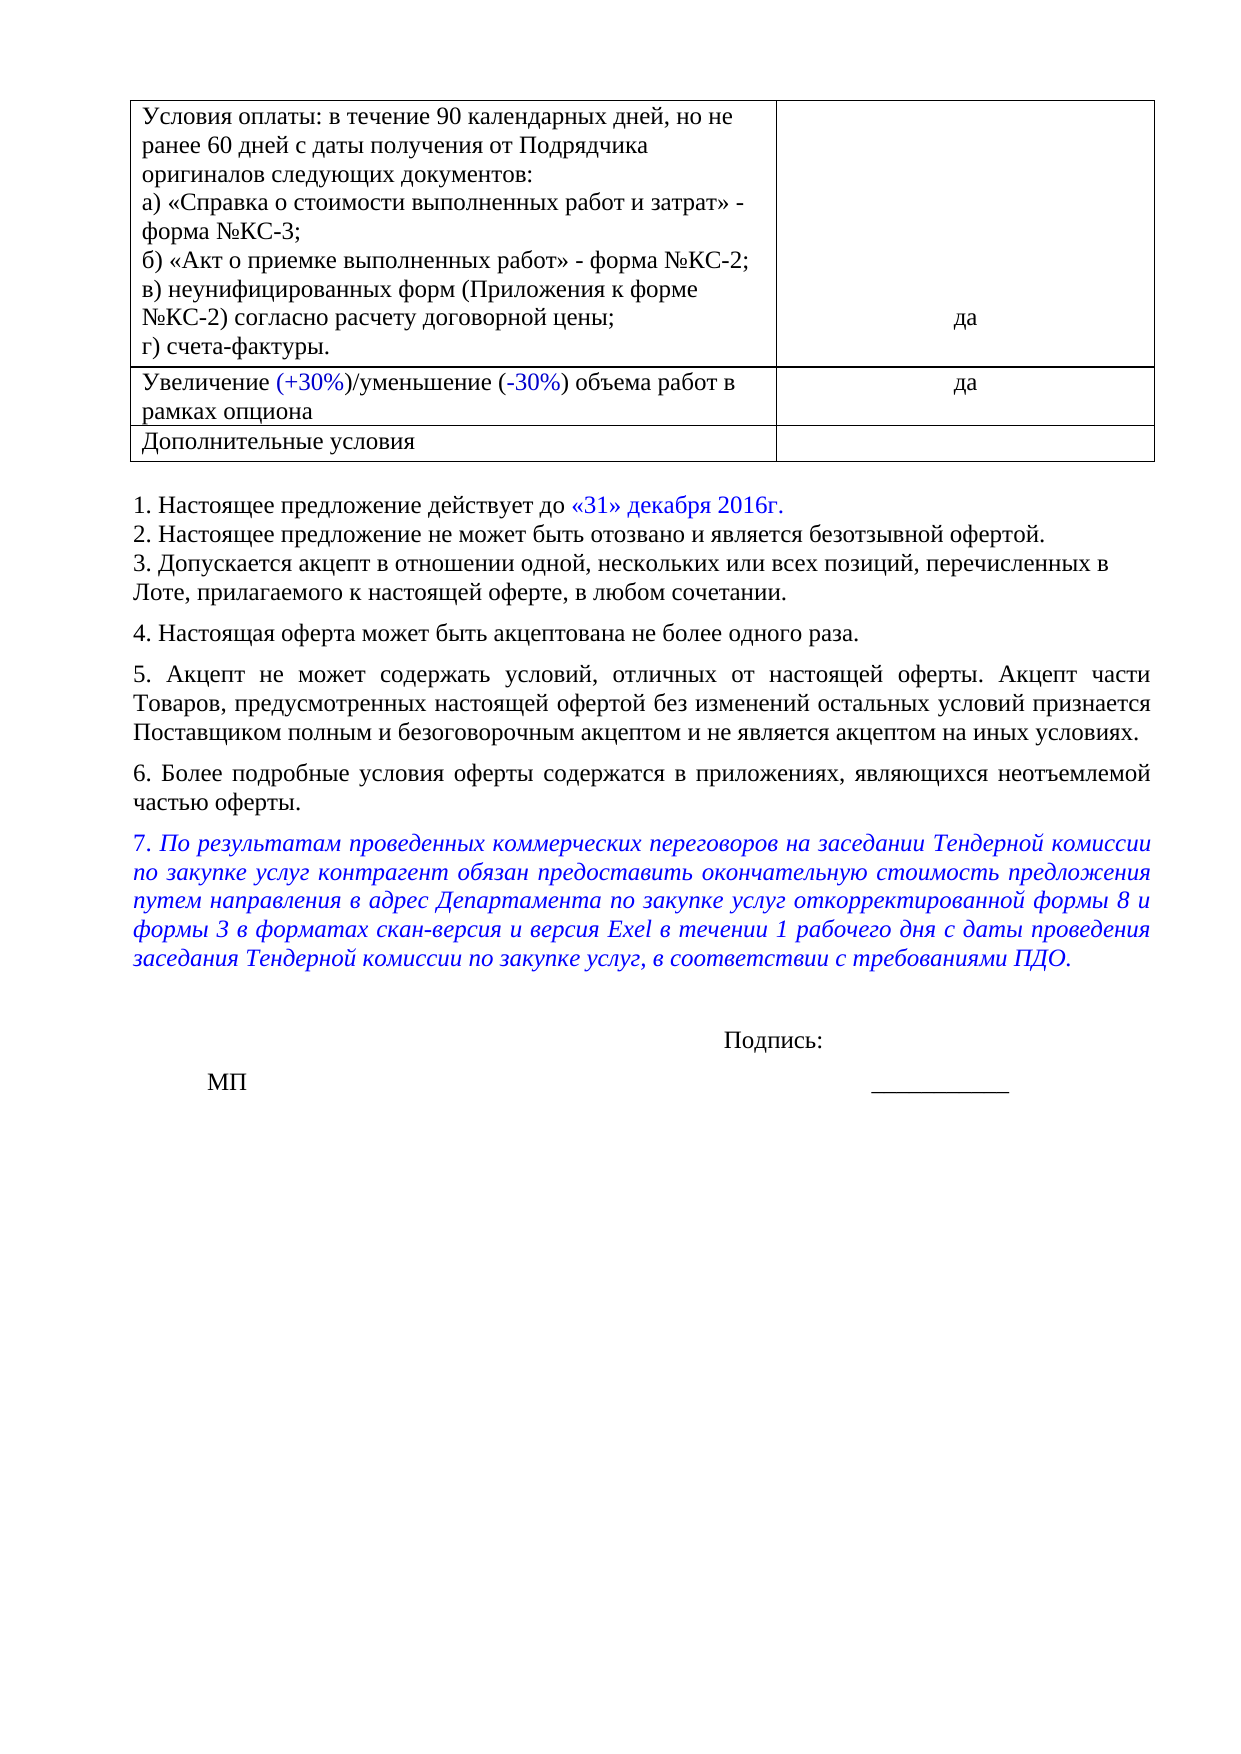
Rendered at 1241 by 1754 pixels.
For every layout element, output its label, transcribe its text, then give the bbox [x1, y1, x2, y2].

text 3. Допускается акцепт в отношении одной, нескольких или всех позиций, перечисленных в Лоте, прилагаемого к настоящей оферте, в любом сочетании. [133, 548, 1152, 606]
text 4. Настоящая оферта может быть акцептована не более одного раза. [133, 618, 1152, 647]
text 7. По результатам проведенных коммерческих переговоров на заседании Тендерной комиссии по закупке услуг контрагент обязан предоставить окончательную стоимость предложения путем направления в адрес Департамента по закупке услуг откорректированной формы 8 и формы 3 в форматах скан-версия и версия Exel в течении 1 рабочего дня c даты проведения заседания Тендерной комиссии по закупке услуг, в соответствии с требованиями ПДО. [133, 828, 1152, 972]
table_cell да [777, 101, 1154, 366]
table_cell Увеличение (+30%)/уменьшение (-30%) объема работ в рамках опциона [131, 368, 776, 425]
text Подпись: [133, 1026, 1152, 1054]
text 6. Более подробные условия оферты содержатся в приложениях, являющихся неотъемлемой частью оферты. [133, 758, 1152, 816]
text МП ___________ [133, 1067, 1152, 1096]
text 5. Акцепт не может содержать условий, отличных от настоящей оферты. Акцепт части Товаров, предусмотренных настоящей офертой без изменений остальных условий признается Поставщиком полным и безоговорочным акцептом и не является акцептом на иных условиях. [133, 659, 1152, 746]
text 1. Настоящее предложение действует до «31» декабря 2016г. [133, 491, 1152, 519]
table_cell да [777, 368, 1154, 425]
table_cell Условия оплаты: в течение 90 календарных дней, но не ранее 60 дней с даты получения от Подрядчика оригиналов следующих документов: а) «Справка о стоимости выполненных работ и затрат» - форма №КС-3; б) «Акт о приемке выполненных работ» - форма №КС-2; в) неунифицированных форм (Приложения к форме №КС-2) согласно расчету договорной цены; г) счета-фактуры. [131, 101, 776, 366]
table_cell [777, 426, 1154, 461]
text 2. Настоящее предложение не может быть отозвано и является безотзывной офертой. [133, 519, 1152, 548]
table_cell Дополнительные условия [131, 426, 776, 461]
